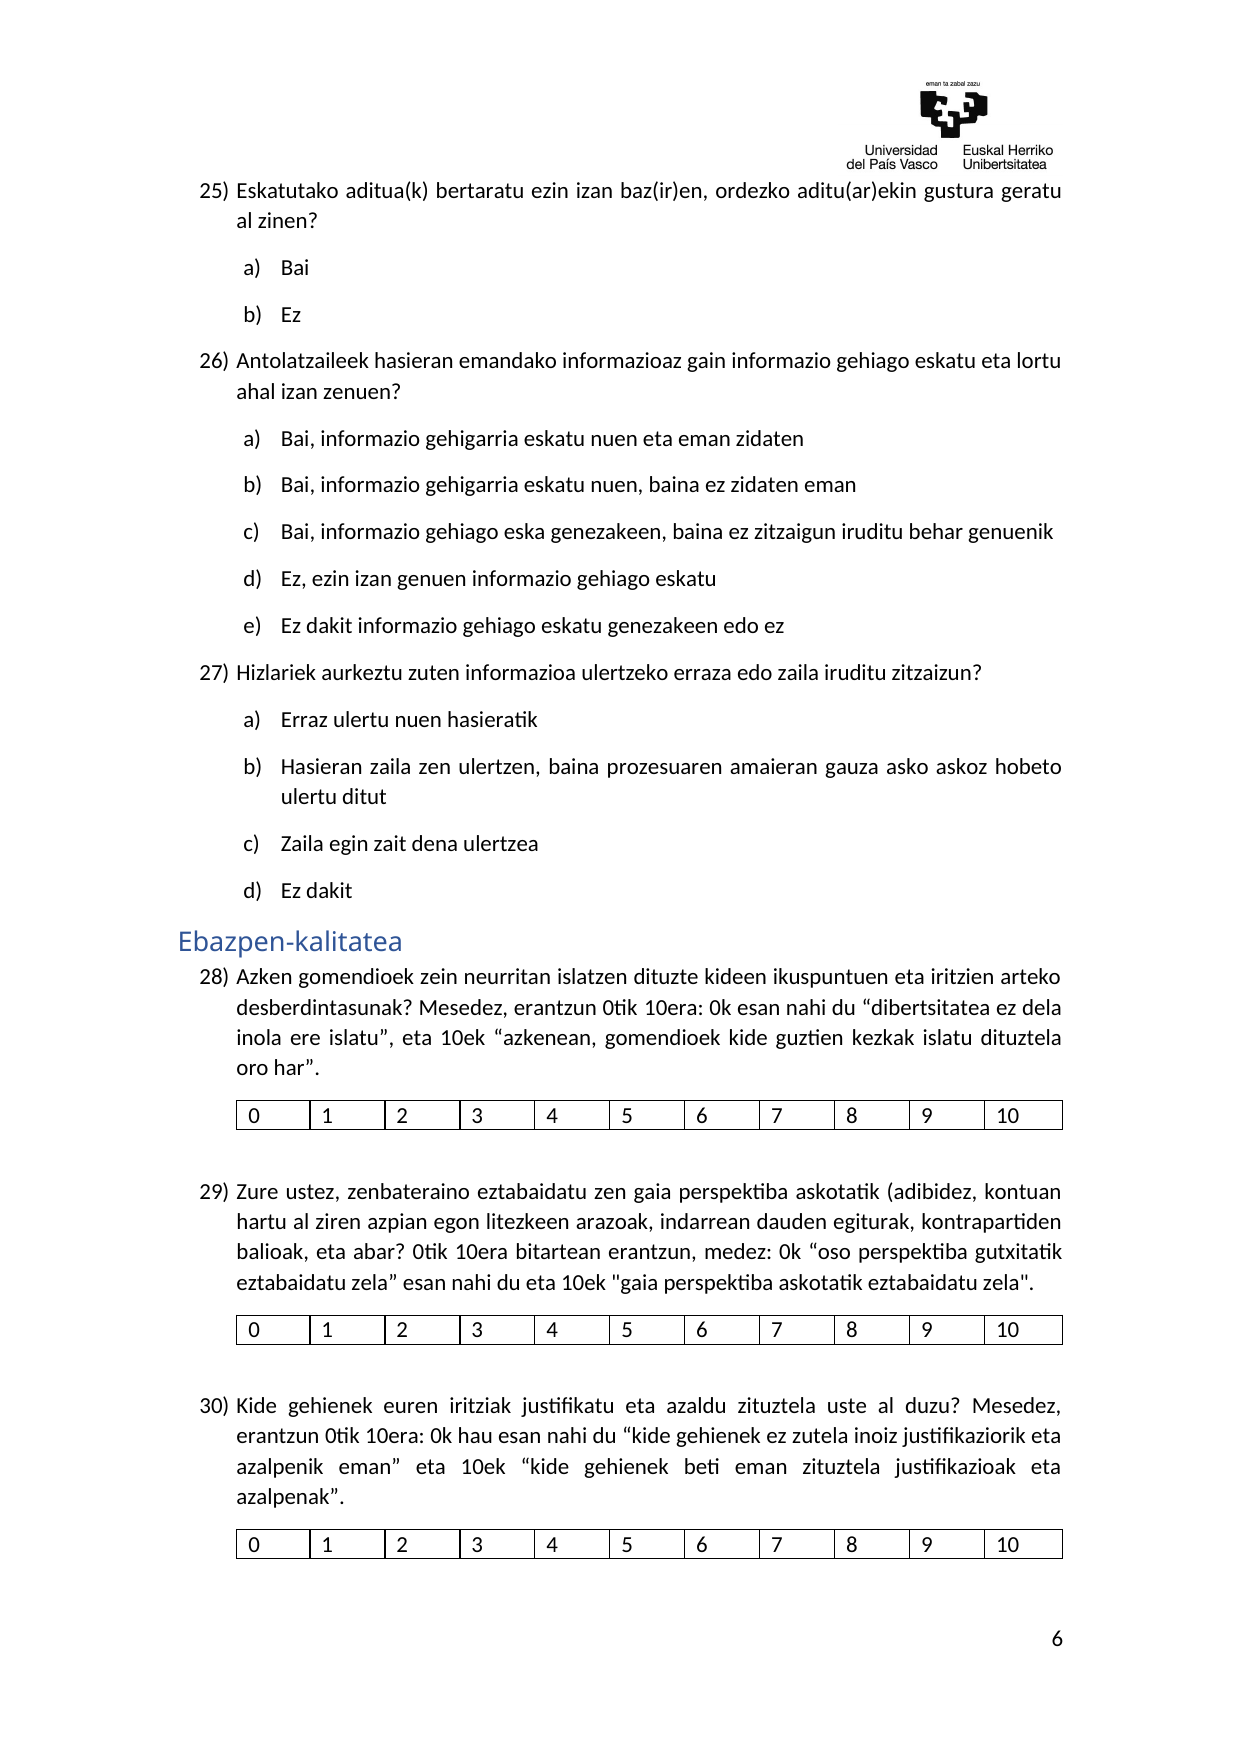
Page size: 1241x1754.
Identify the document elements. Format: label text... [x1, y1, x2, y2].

table_header 9 [910, 1530, 984, 1558]
table_header 0 [237, 1101, 309, 1129]
list Bai, informazio gehiago eska genezakeen, baina ez zitzaigun iruditu behar genuenik [243, 517, 1063, 546]
table_header 8 [835, 1101, 909, 1129]
table_header 0 [237, 1316, 309, 1343]
list Kide gehienek euren iritziak justifikatu eta azaldu zituztela uste al duzu? Mesedez, erantzun 0tik 10era: 0k hau esan nahi du “kide gehienek ez zutela inoiz justifikaziorik eta azalpenik eman” eta 10ek “kide gehienek beti eman zituztela justifikazioak eta azalpenak”. [199, 1391, 1063, 1510]
table_header 5 [610, 1101, 684, 1129]
list Hizlariek aurkeztu zuten informazioa ulertzeko erraza edo zaila iruditu zitzaizun? [199, 658, 1063, 686]
table_header 5 [610, 1316, 684, 1343]
list Bai, informazio gehigarria eskatu nuen, baina ez zidaten eman [243, 471, 1063, 499]
table_header 0 [237, 1530, 309, 1558]
table_header 10 [985, 1101, 1062, 1129]
table_header 9 [910, 1101, 984, 1129]
list Erraz ulertu nuen hasieratik [243, 705, 1063, 733]
list Hasieran zaila zen ulertzen, baina prozesuaren amaieran gauza asko askoz hobeto ulertu ditut [243, 752, 1063, 810]
list Ez, ezin izan genuen informazio gehiago eskatu [243, 564, 1063, 592]
list Zaila egin zait dena ulertzea [243, 829, 1063, 857]
table_header 1 [311, 1316, 384, 1343]
table_header 8 [835, 1530, 909, 1558]
table_header 6 [685, 1530, 759, 1558]
table_header 1 [311, 1530, 384, 1558]
table_header 2 [386, 1316, 459, 1343]
table_header 7 [760, 1530, 834, 1558]
table_header 5 [610, 1530, 684, 1558]
table_header 8 [835, 1316, 909, 1343]
table_header 3 [461, 1530, 534, 1558]
table_header 2 [386, 1530, 459, 1558]
table_header 4 [535, 1101, 609, 1129]
table_header 10 [985, 1316, 1062, 1343]
list Antolatzaileek hasieran emandako informazioaz gain informazio gehiago eskatu eta lortu ahal izan zenuen? [199, 347, 1063, 405]
table_header 4 [535, 1530, 609, 1558]
list Bai [243, 253, 1063, 281]
list Ez dakit informazio gehiago eskatu genezakeen edo ez [243, 611, 1063, 639]
picture [838, 73, 1064, 176]
table_header 10 [985, 1530, 1062, 1558]
subtitle Ebazpen-kalitatea [177, 923, 1063, 959]
table_header 2 [386, 1101, 459, 1129]
table_header 3 [461, 1316, 534, 1343]
list Bai, informazio gehigarria eskatu nuen eta eman zidaten [243, 424, 1063, 452]
list Ez [243, 300, 1063, 328]
table_header 6 [685, 1316, 759, 1343]
list Eskatutako aditua(k) bertaratu ezin izan baz(ir)en, ordezko aditu(ar)ekin gustura geratu al zinen? [199, 176, 1063, 234]
table_header 3 [461, 1101, 534, 1129]
table_header 9 [910, 1316, 984, 1343]
table_header 1 [311, 1101, 384, 1129]
list Azken gomendioek zein neurritan islatzen dituzte kideen ikuspuntuen eta iritzien arteko desberdintasunak? Mesedez, erantzun 0tik 10era: 0k esan nahi du “dibertsitatea ez dela inola ere islatu”, eta 10ek “azkenean, gomendioek kide guztien kezkak islatu dituztela oro har”. [199, 962, 1063, 1081]
table_header 4 [535, 1316, 609, 1343]
list Ez dakit [243, 876, 1063, 904]
table_header 7 [760, 1316, 834, 1343]
table_header 7 [760, 1101, 834, 1129]
list Zure ustez, zenbateraino eztabaidatu zen gaia perspektiba askotatik (adibidez, kontuan hartu al ziren azpian egon litezkeen arazoak, indarrean dauden egiturak, kontrapartiden balioak, eta abar? 0tik 10era bitartean erantzun, medez: 0k “oso perspektiba gutxitatik eztabaidatu zela” esan nahi du eta 10ek "gaia perspektiba askotatik eztabaidatu zela". [199, 1177, 1063, 1296]
table_header 6 [685, 1101, 759, 1129]
